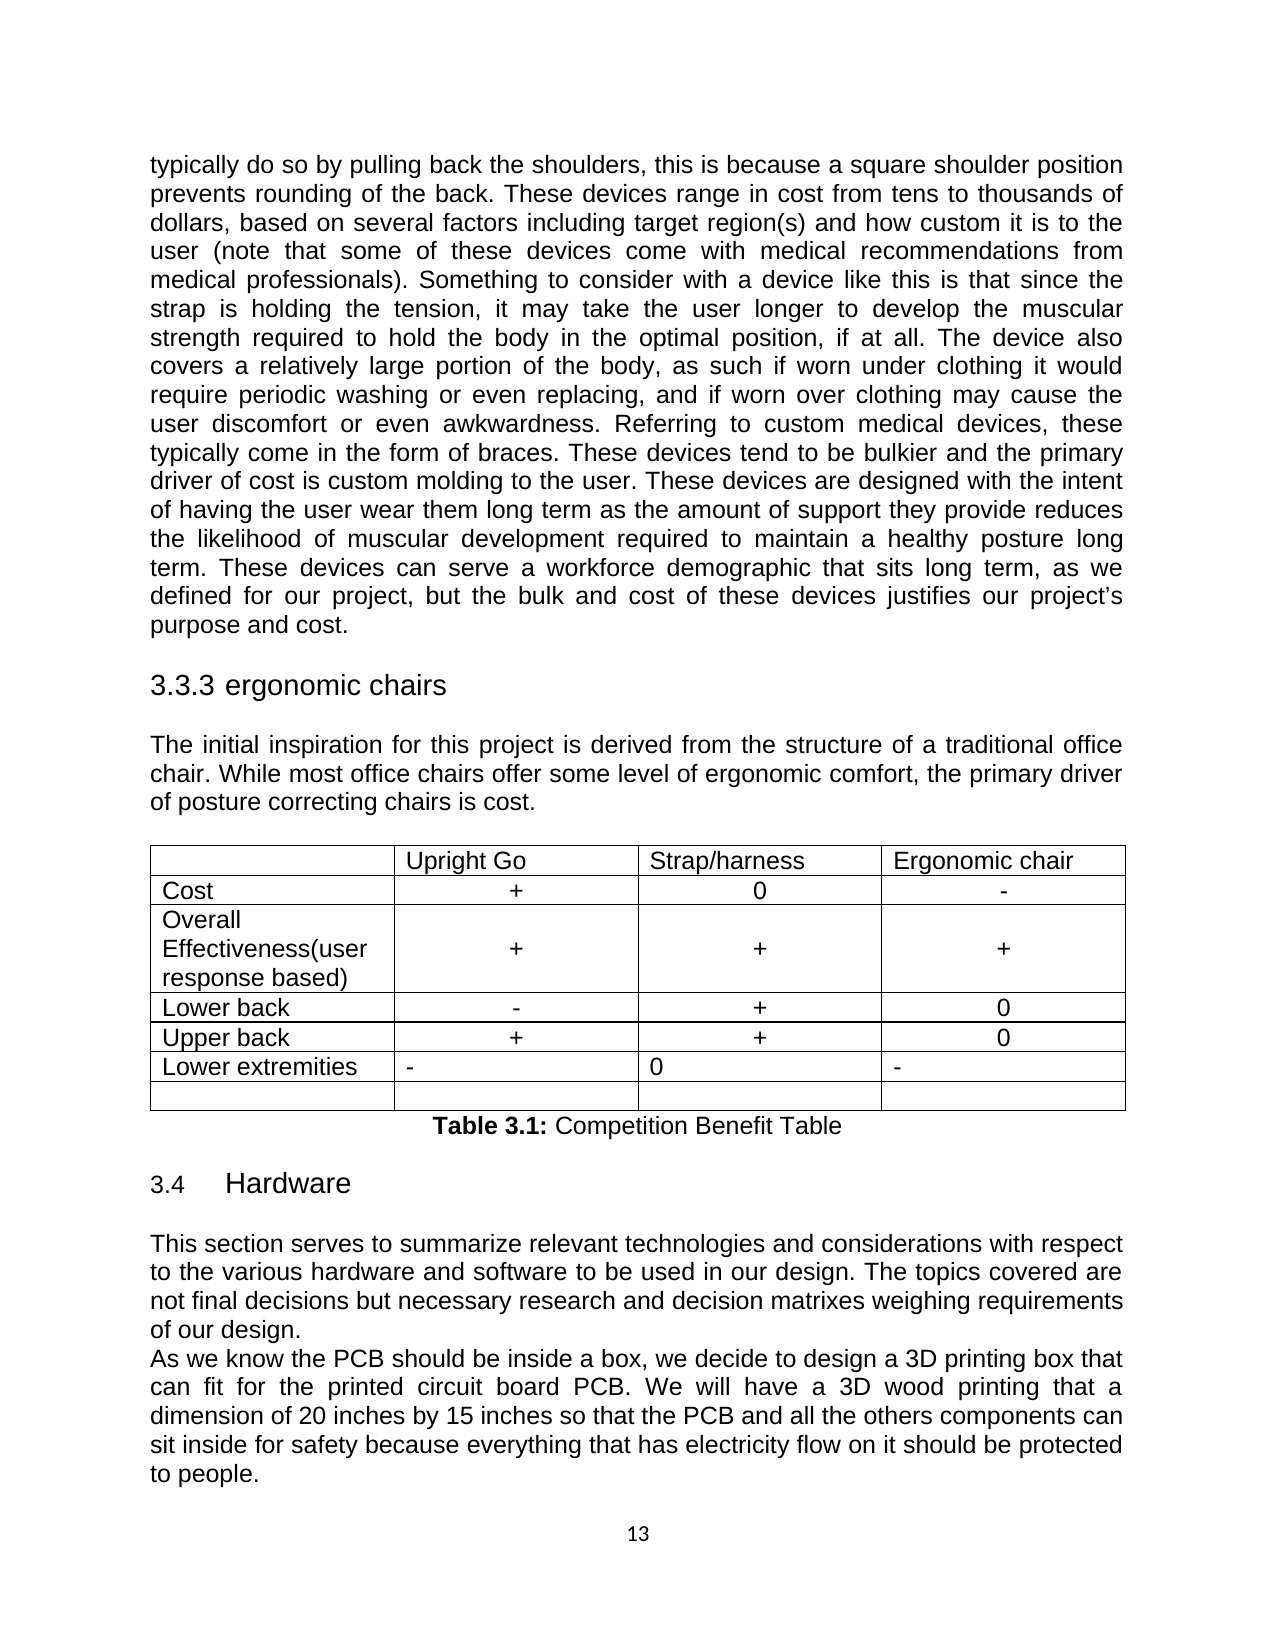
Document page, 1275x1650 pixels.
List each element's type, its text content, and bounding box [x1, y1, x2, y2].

table_cell [395, 1082, 638, 1110]
table_cell + [395, 876, 638, 904]
table_cell + [395, 1023, 638, 1051]
subtitle ergonomic chairs [150, 667, 1125, 701]
table_cell 0 [882, 1023, 1125, 1051]
table_header Upright Go [395, 846, 638, 874]
table_cell Lower back [151, 993, 394, 1021]
table_cell + [395, 905, 638, 992]
text As we know the PCB should be inside a box, we decide to design a 3D printing box that can fit for the printed circuit board PCB. We will have a 3D wood printing that a dimension of 20 inches by 15 inches so that the PCB and all the others components can sit inside for safety because everything that has electricity flow on it should be protected to people. [150, 1343, 1125, 1487]
table_cell Upper back [151, 1023, 394, 1051]
table_cell Cost [151, 876, 394, 904]
table_cell 0 [882, 993, 1125, 1021]
table_cell [882, 1082, 1125, 1110]
table_cell [151, 1082, 394, 1110]
table_cell 0 [639, 1052, 881, 1081]
table_header [151, 846, 394, 874]
table_cell - [882, 1052, 1125, 1081]
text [150, 150, 1125, 639]
table_cell Lower extremities [151, 1052, 394, 1081]
table_cell + [882, 905, 1125, 992]
table_cell + [639, 993, 881, 1021]
text This section serves to summarize relevant technologies and considerations with respect to the various hardware and software to be used in our design. The topics covered are not final decisions but necessary research and decision matrixes weighing requirements of our design. [150, 1228, 1125, 1343]
table_cell 0 [639, 876, 881, 904]
table_cell Overall Effectiveness(user response based) [151, 905, 394, 992]
text The initial inspiration for this project is derived from the structure of a traditional office chair. While most office chairs offer some level of ergonomic comfort, the primary driver of posture correcting chairs is cost. [150, 730, 1125, 816]
table_cell - [882, 876, 1125, 904]
table_header Strap/harness [639, 846, 881, 874]
table_cell + [639, 905, 881, 992]
table_cell - [395, 993, 638, 1021]
subtitle Table 3.1: Competition Benefit Table [150, 1111, 1125, 1140]
table_header Ergonomic chair [882, 846, 1125, 874]
table_cell - [395, 1052, 638, 1081]
table_cell + [639, 1023, 881, 1051]
table_cell [639, 1082, 881, 1110]
subtitle Hardware [150, 1166, 1125, 1200]
